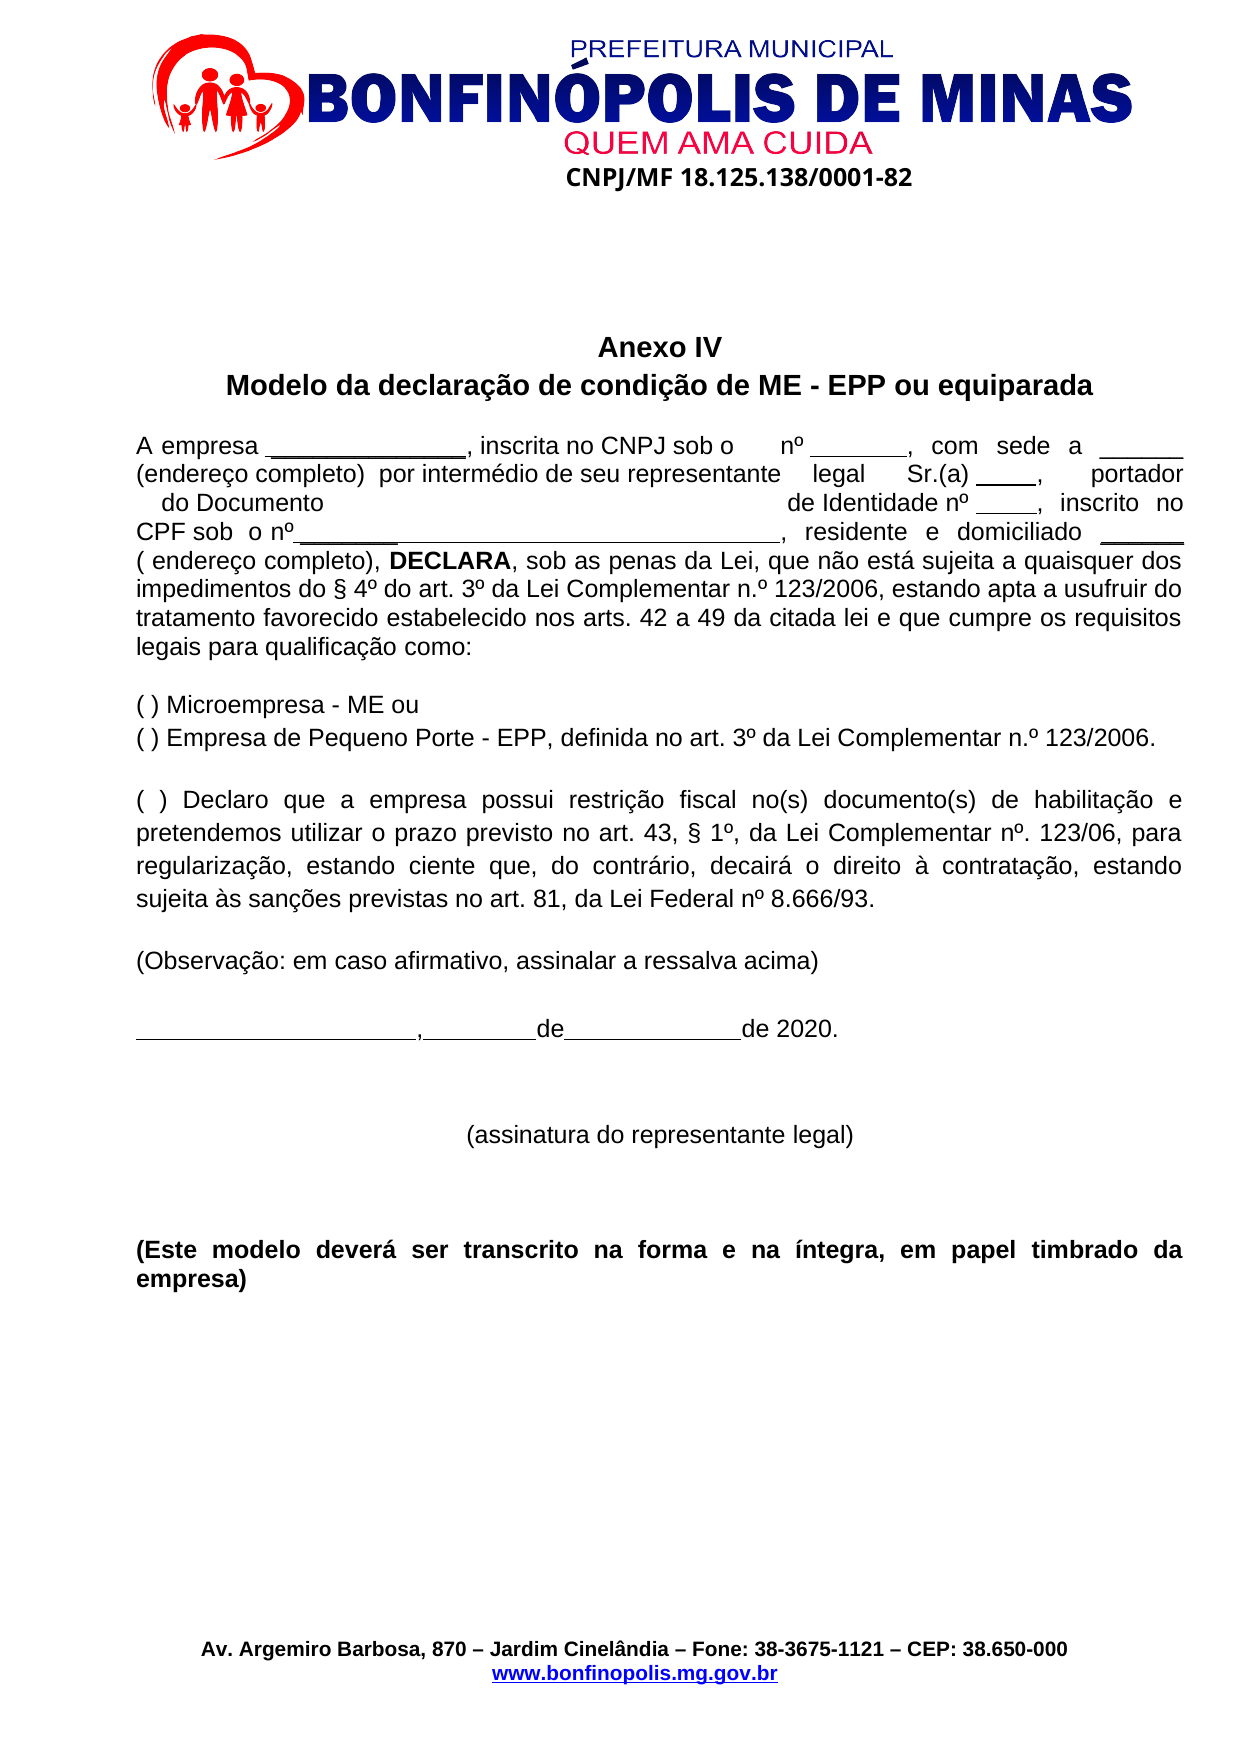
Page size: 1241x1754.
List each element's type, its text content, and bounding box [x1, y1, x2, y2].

text , de de 2020. [136, 1014, 1184, 1043]
text Anexo IV [136, 330, 1184, 363]
text ( ) Microempresa - ME ou [136, 690, 1184, 718]
picture [152, 34, 1132, 160]
text Modelo da declaração de condição de ME - EPP ou equiparada [136, 367, 1184, 401]
text ( ) Declaro que a empresa possui restrição fiscal no(s) documento(s) de habilitação e pretendemos utilizar o prazo previsto no art. 43, § 1º, da Lei Complementar nº. 123/06, para regularização, estando ciente que, do contrário, decairá o direito à contratação, estando sujeita às sanções previstas no art. 81, da Lei Federal nº 8.666/93. [136, 785, 1184, 913]
text (assinatura do representante legal) [136, 1120, 1184, 1149]
text (Observação: em caso afirmativo, assinalar a ressalva acima) [136, 946, 1184, 975]
text A empresa ______________, inscrita no CNPJ sob o nº , com sede a ______ (endereço completo) por intermédio de seu representante legal Sr.(a) , portador do Documento de Identidade nº , inscrito no CPF sob o nº _______ , residente e domiciliado ______ ( endereço completo), DECLARA, sob as penas da Lei, que não está sujeita a quaisquer dos impedimentos do § 4º do art. 3º da Lei Complementar n.º 123/2006, estando apta a usufruir do tratamento favorecido estabelecido nos arts. 42 a 49 da citada lei e que cumpre os requisitos legais para qualificação como: [136, 431, 1184, 661]
text (Este modelo deverá ser transcrito na forma e na íntegra, em papel timbrado da empresa) [136, 1235, 1184, 1292]
text ( ) Empresa de Pequeno Porte - EPP, definida no art. 3º da Lei Complementar n.º 123/2006. [136, 723, 1184, 752]
